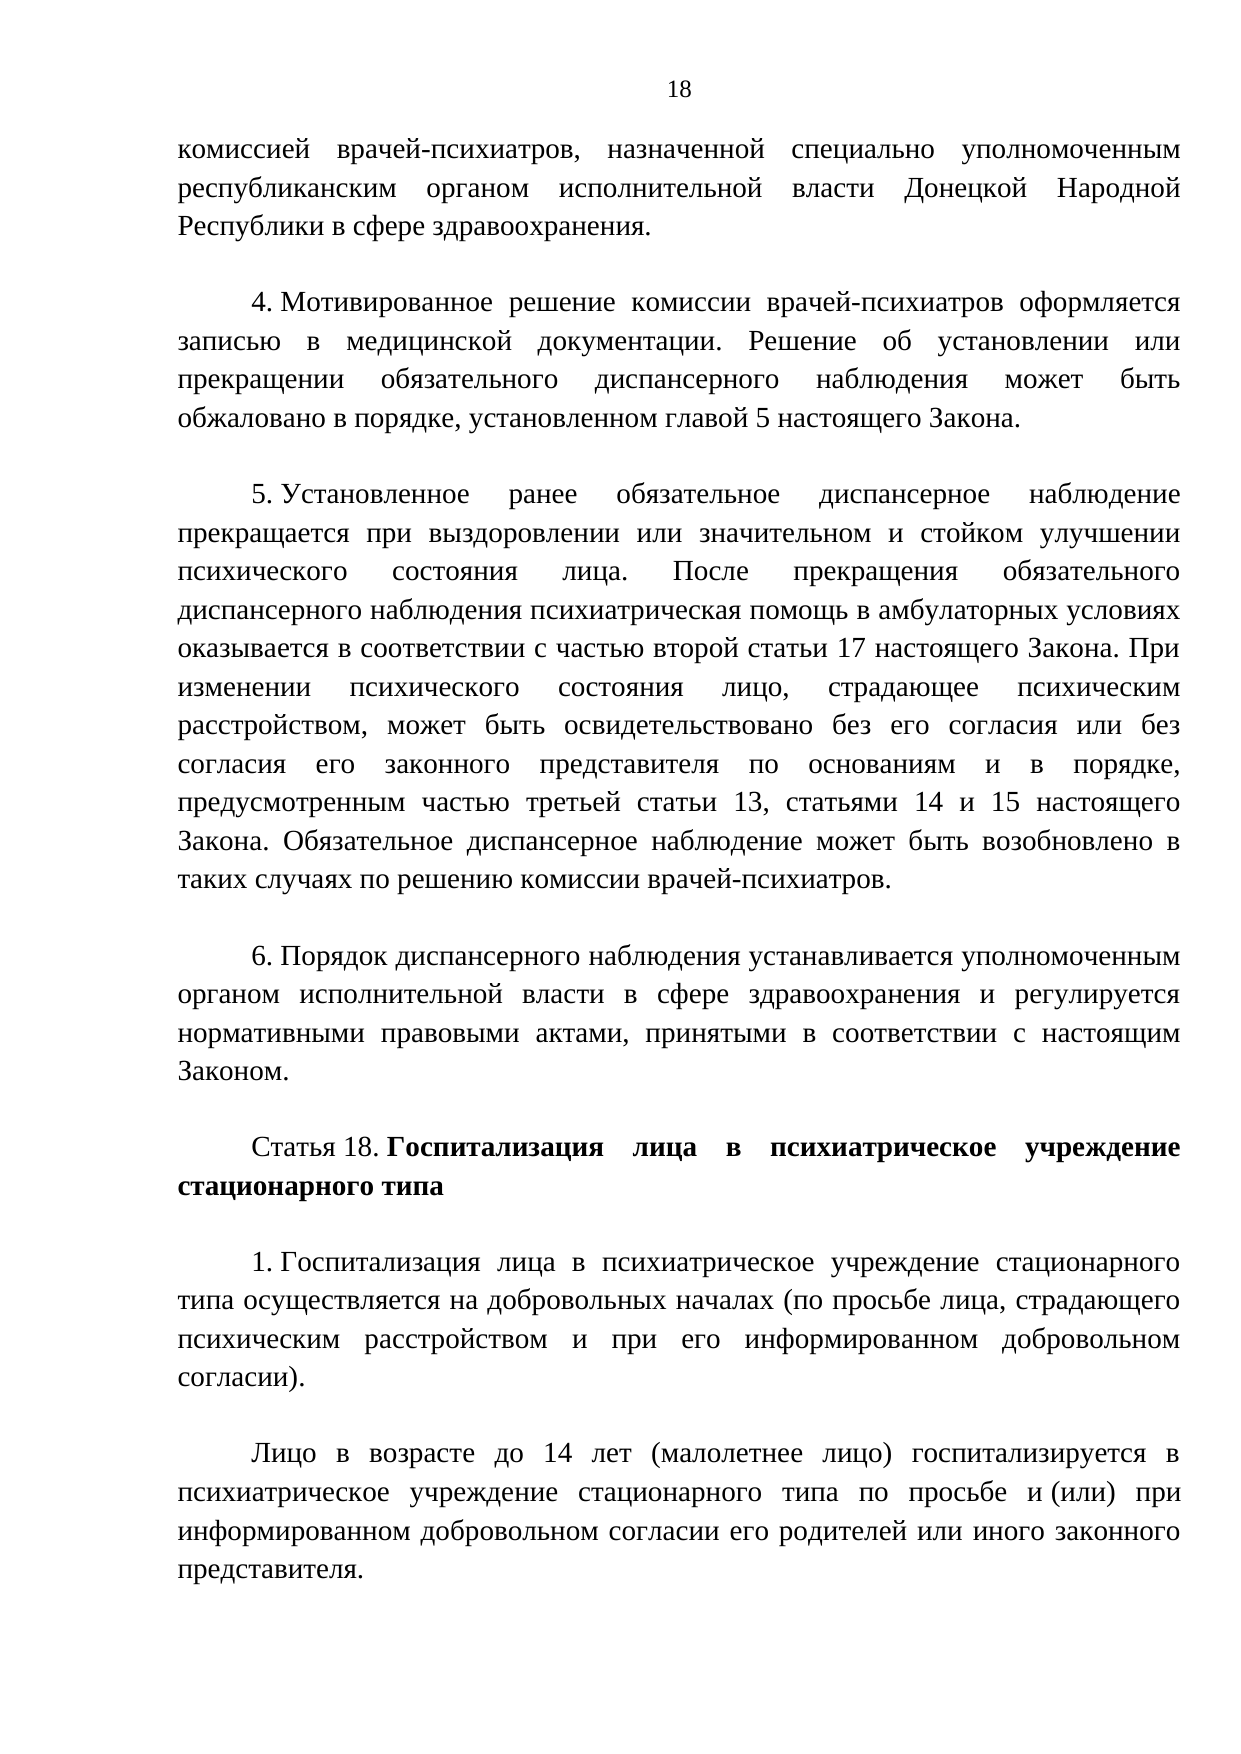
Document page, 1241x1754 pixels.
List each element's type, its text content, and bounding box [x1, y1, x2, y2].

text 4. Мотивированное решение комиссии врачей-психиатров оформляется записью в медицинской документации. Решение об установлении или прекращении обязательного диспансерного наблюдения может быть обжаловано в порядке, установленном главой 5 настоящего Закона. [177, 284, 1181, 434]
text Лицо в возрасте до 14 лет (малолетнее лицо) госпитализируется в психиатрическое учреждение стационарного типа по просьбе и (или) при информированном добровольном согласии его родителей или иного законного представителя. [177, 1436, 1181, 1585]
text 1. Госпитализация лица в психиатрическое учреждение стационарного типа осуществляется на добровольных началах (по просьбе лица, страдающего психическим расстройством и при его информированном добровольном согласии). [177, 1244, 1181, 1393]
text Статья 18. Госпитализация лица в психиатрическое учреждение стационарного типа [177, 1129, 1181, 1201]
text 5. Установленное ранее обязательное диспансерное наблюдение прекращается при выздоровлении или значительном и стойком улучшении психического состояния лица. После прекращения обязательного диспансерного наблюдения психиатрическая помощь в амбулаторных условиях оказывается в соответствии с частью второй статьи 17 настоящего Закона. При изменении психического состояния лицо, страдающее психическим расстройством, может быть освидетельствовано без его согласия или без согласия его законного представителя по основаниям и в порядке, предусмотренным частью третьей статьи 13, статьями 14 и 15 настоящего Закона. Обязательное диспансерное наблюдение может быть возобновлено в таких случаях по решению комиссии врачей-психиатров. [177, 476, 1181, 895]
text 6. Порядок диспансерного наблюдения устанавливается уполномоченным органом исполнительной власти в сфере здравоохранения и регулируется нормативными правовыми актами, принятыми в соответствии с настоящим Законом. [177, 938, 1181, 1087]
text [177, 131, 1181, 242]
